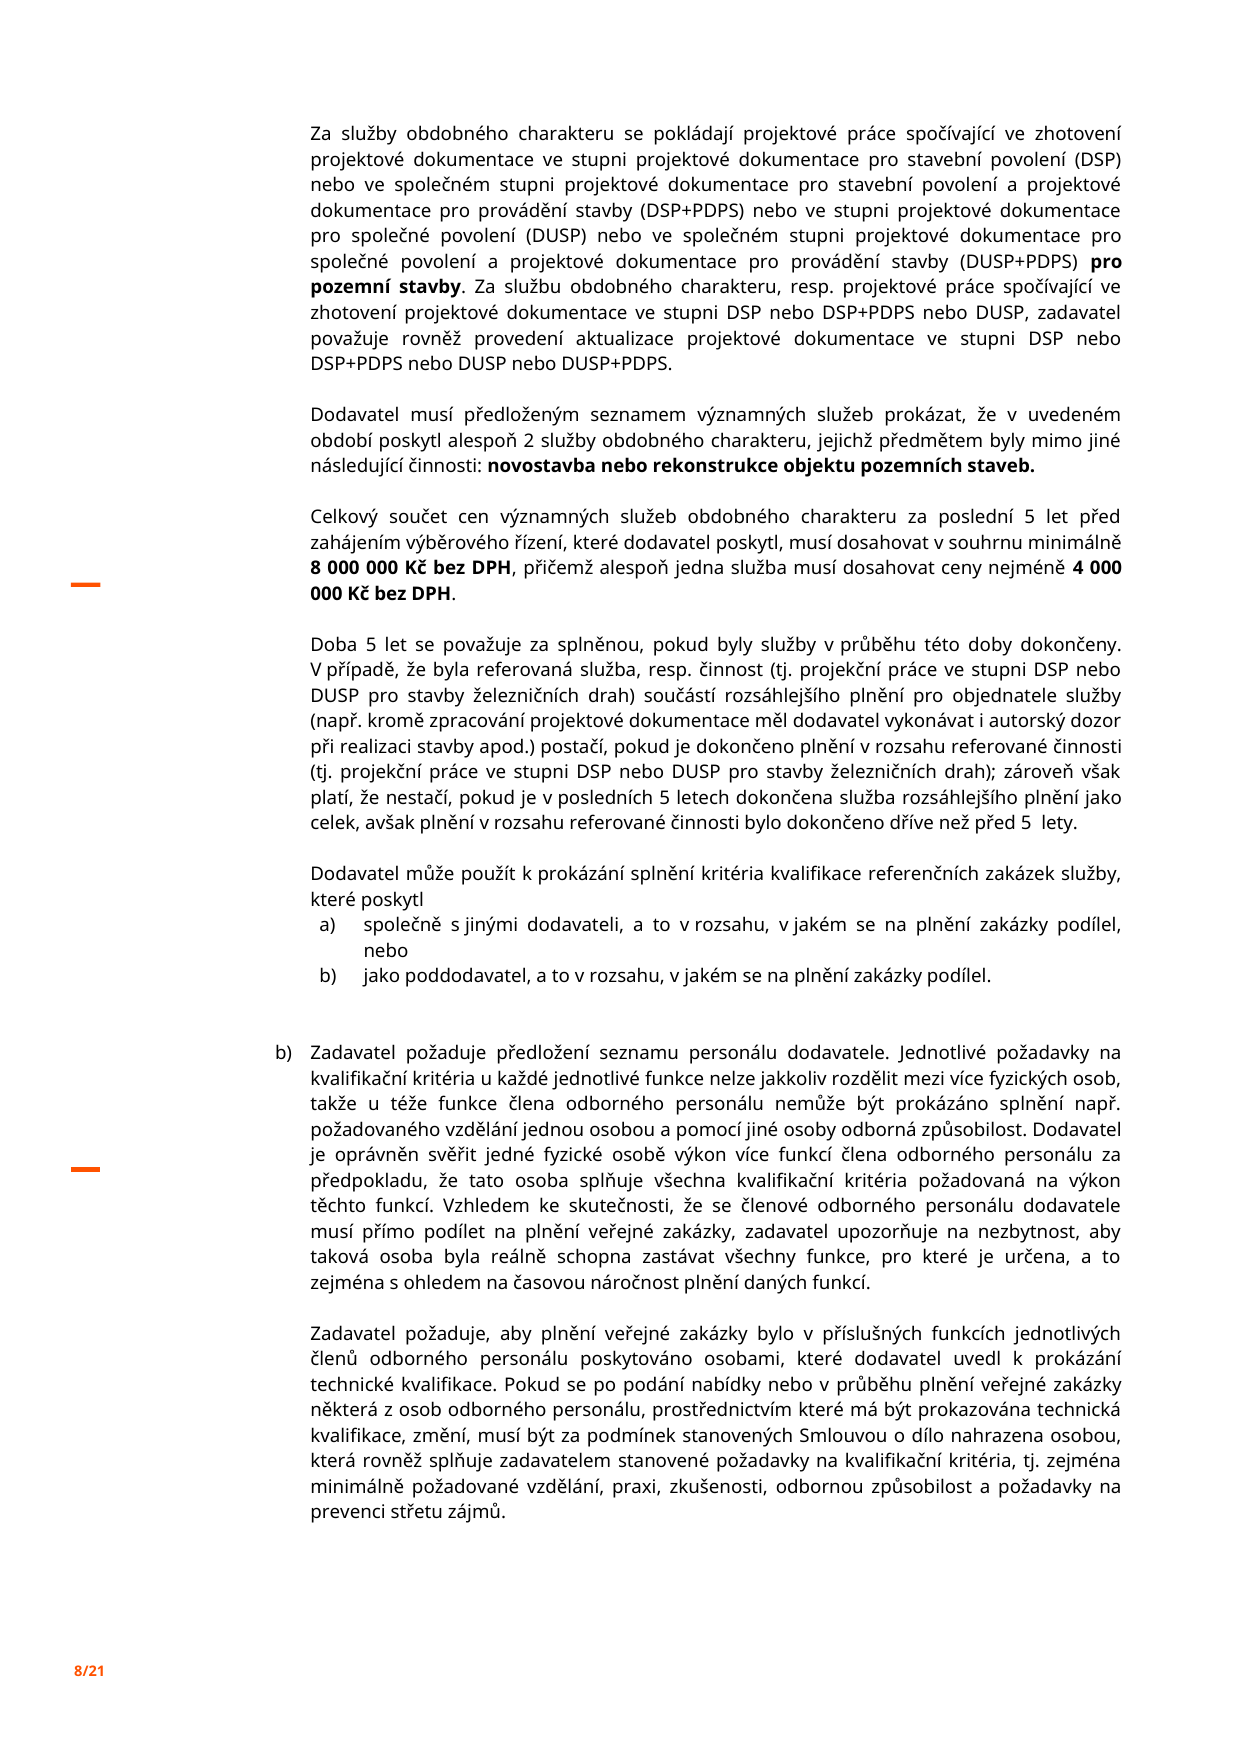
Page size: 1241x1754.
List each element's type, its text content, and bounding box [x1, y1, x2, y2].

text b) jako poddodavatel, a to v rozsahu, v jakém se na plnění zakázky podílel. [319, 963, 1122, 988]
text Dodavatel může použít k prokázání splnění kritéria kvalifikace referenčních zakázek služby, které poskytl [310, 861, 1122, 912]
text Za služby obdobného charakteru se pokládají projektové práce spočívající ve zhotovení projektové dokumentace ve stupni projektové dokumentace pro stavební povolení (DSP) nebo ve společném stupni projektové dokumentace pro stavební povolení a projektové dokumentace pro provádění stavby (DSP+PDPS) nebo ve stupni projektové dokumentace pro společné povolení (DUSP) nebo ve společném stupni projektové dokumentace pro společné povolení a projektové dokumentace pro provádění stavby (DUSP+PDPS) pro pozemní stavby. Za službu obdobného charakteru, resp. projektové práce spočívající ve zhotovení projektové dokumentace ve stupni DSP nebo DSP+PDPS nebo DUSP, zadavatel považuje rovněž provedení aktualizace projektové dokumentace ve stupni DSP nebo DSP+PDPS nebo DUSP nebo DUSP+PDPS. [310, 121, 1122, 376]
text Doba 5 let se považuje za splněnou, pokud byly služby v průběhu této doby dokončeny. V případě, že byla referovaná služba, resp. činnost (tj. projekční práce ve stupni DSP nebo DUSP pro stavby železničních drah) součástí rozsáhlejšího plnění pro objednatele služby (např. kromě zpracování projektové dokumentace měl dodavatel vykonávat i autorský dozor při realizaci stavby apod.) postačí, pokud je dokončeno plnění v rozsahu referované činnosti (tj. projekční práce ve stupni DSP nebo DUSP pro stavby železničních drah); zároveň však platí, že nestačí, pokud je v posledních 5 letech dokončena služba rozsáhlejšího plnění jako celek, avšak plnění v rozsahu referované činnosti bylo dokončeno dříve než před 5 lety. [310, 631, 1122, 835]
text Zadavatel požaduje, aby plnění veřejné zakázky bylo v příslušných funkcích jednotlivých členů odborného personálu poskytováno osobami, které dodavatel uvedl k prokázání technické kvalifikace. Pokud se po podání nabídky nebo v průběhu plnění veřejné zakázky některá z osob odborného personálu, prostřednictvím které má být prokazována technická kvalifikace, změní, musí být za podmínek stanovených Smlouvou o dílo nahrazena osobou, která rovněž splňuje zadavatelem stanovené požadavky na kvalifikační kritéria, tj. zejména minimálně požadované vzdělání, praxi, zkušenosti, odbornou způsobilost a požadavky na prevenci střetu zájmů. [310, 1320, 1122, 1524]
text Dodavatel musí předloženým seznamem významných služeb prokázat, že v uvedeném období poskytl alespoň 2 služby obdobného charakteru, jejichž předmětem byly mimo jiné následující činnosti: novostavba nebo rekonstrukce objektu pozemních staveb. [310, 401, 1122, 478]
text Celkový součet cen významných služeb obdobného charakteru za poslední 5 let před zahájením výběrového řízení, které dodavatel poskytl, musí dosahovat v souhrnu minimálně 8 000 000 Kč bez DPH, přičemž alespoň jedna služba musí dosahovat ceny nejméně 4 000 000 Kč bez DPH. [310, 503, 1122, 606]
list Zadavatel požaduje předložení seznamu personálu dodavatele. Jednotlivé požadavky na kvalifikační kritéria u každé jednotlivé funkce nelze jakkoliv rozdělit mezi více fyzických osob, takže u téže funkce člena odborného personálu nemůže být prokázáno splnění např. požadovaného vzdělání jednou osobou a pomocí jiné osoby odborná způsobilost. Dodavatel je oprávněn svěřit jedné fyzické osobě výkon více funkcí člena odborného personálu za předpokladu, že tato osoba splňuje všechna kvalifikační kritéria požadovaná na výkon těchto funkcí. Vzhledem ke skutečnosti, že se členové odborného personálu dodavatele musí přímo podílet na plnění veřejné zakázky, zadavatel upozorňuje na nezbytnost, aby taková osoba byla reálně schopna zastávat všechny funkce, pro které je určena, a to zejména s ohledem na časovou náročnost plnění daných funkcí. [275, 1039, 1122, 1294]
text a) společně s jinými dodavateli, a to v rozsahu, v jakém se na plnění zakázky podílel, nebo [319, 912, 1122, 963]
